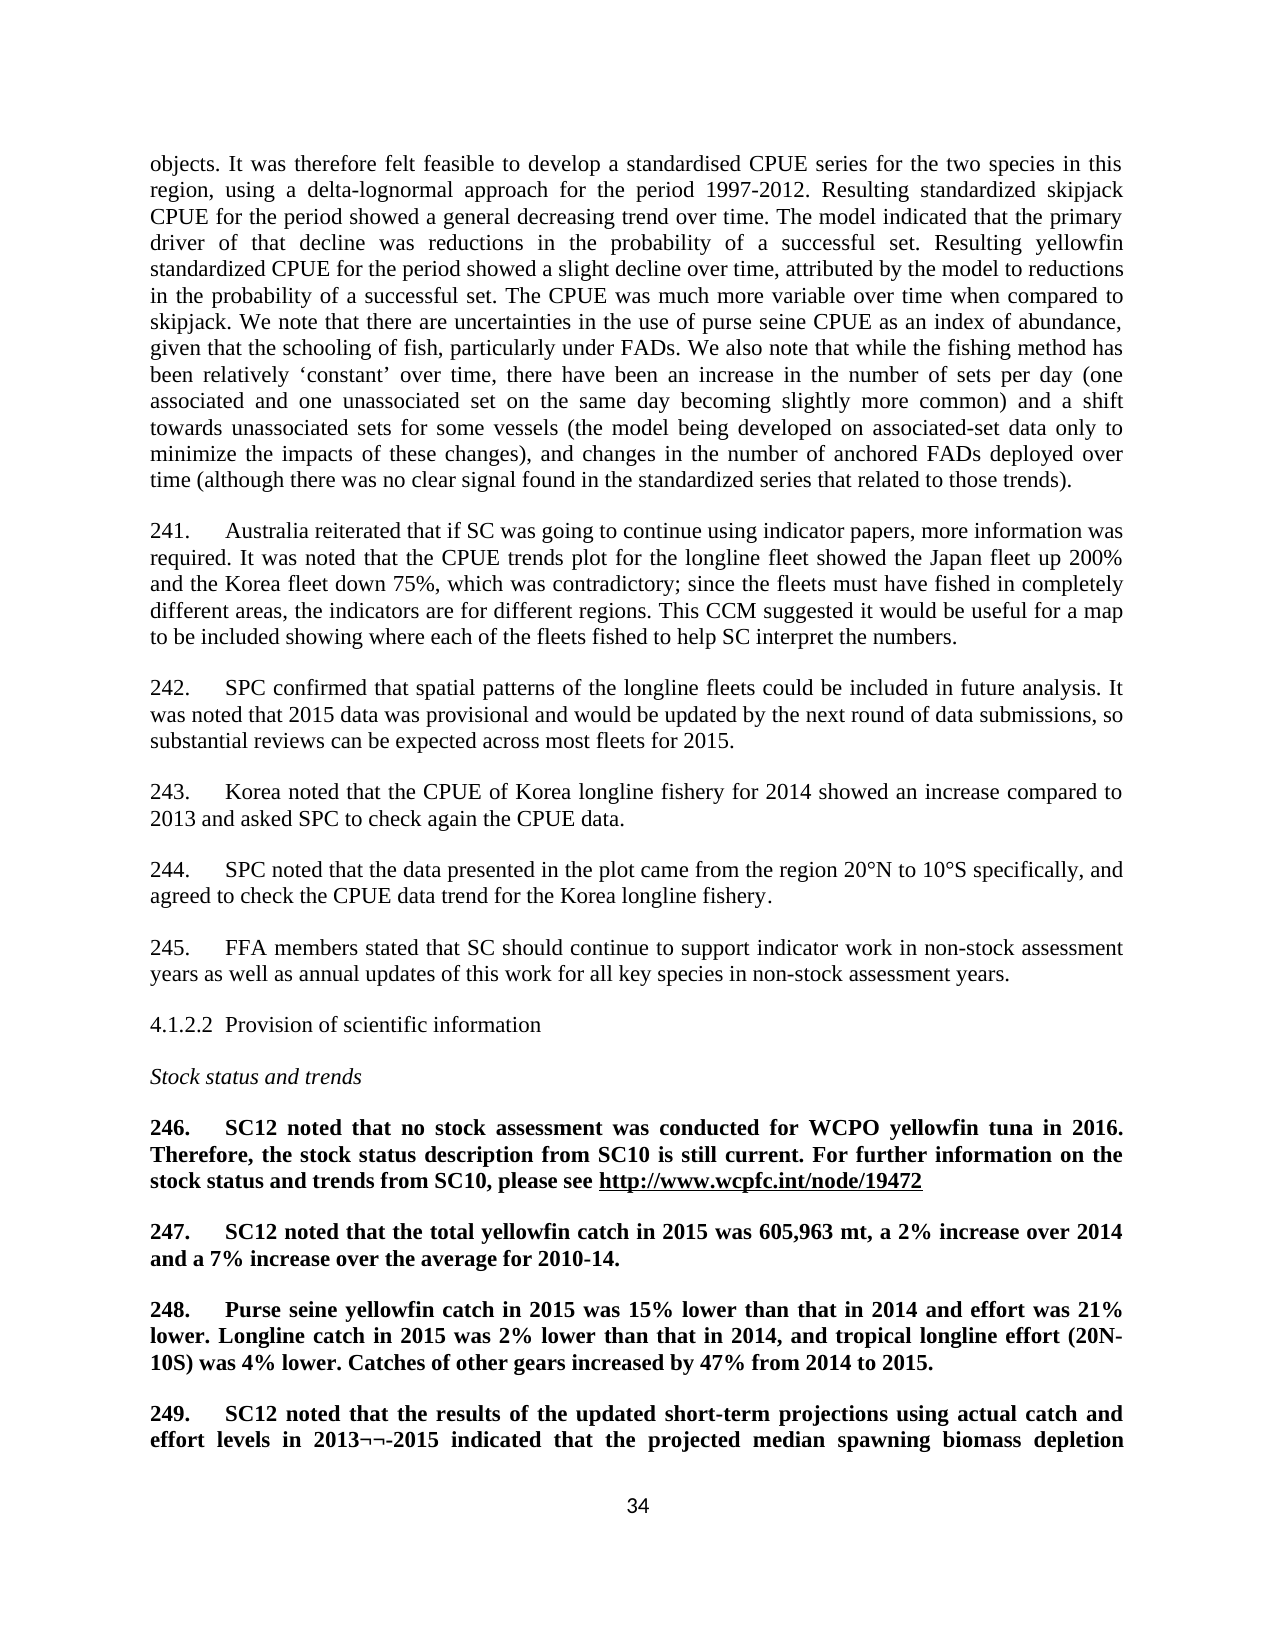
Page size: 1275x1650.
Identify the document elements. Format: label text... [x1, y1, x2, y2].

subtitle 4.1.2.2 Provision of scientific information [150, 1012, 1125, 1038]
subtitle Stock status and trends [150, 1063, 1125, 1089]
text Australia reiterated that if SC was going to continue using indicator papers, more information was required. It was noted that the CPUE trends plot for the longline fleet showed the Japan fleet up 200% and the Korea fleet down 75%, which was contradictory; since the fleets must have fished in completely different areas, the indicators are for different regions. This CCM suggested it would be useful for a map to be included showing where each of the fleets fished to help SC interpret the numbers. [150, 518, 1125, 649]
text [150, 1400, 1125, 1453]
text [150, 150, 1125, 493]
text Purse seine yellowfin catch in 2015 was 15% lower than that in 2014 and effort was 21% lower. Longline catch in 2015 was 2% lower than that in 2014, and tropical longline effort (20N-10S) was 4% lower. Catches of other gears increased by 47% from 2014 to 2015. [150, 1296, 1125, 1375]
text FFA members stated that SC should continue to support indicator work in non-stock assessment years as well as annual updates of this work for all key species in non-stock assessment years. [150, 934, 1125, 987]
text SPC confirmed that spatial patterns of the longline fleets could be included in future analysis. It was noted that 2015 data was provisional and would be updated by the next round of data submissions, so substantial reviews can be expected across most fleets for 2015. [150, 674, 1125, 753]
text SC12 noted that the total yellowfin catch in 2015 was 605,963 mt, a 2% increase over 2014 and a 7% increase over the average for 2010-14. [150, 1218, 1125, 1271]
text SPC noted that the data presented in the plot came from the region 20°N to 10°S specifically, and agreed to check the CPUE data trend for the Korea longline fishery. [150, 856, 1125, 909]
text Korea noted that the CPUE of Korea longline fishery for 2014 showed an increase compared to 2013 and asked SPC to check again the CPUE data. [150, 778, 1125, 831]
text SC12 noted that no stock assessment was conducted for WCPO yellowfin tuna in 2016. Therefore, the stock status description from SC10 is still current. For further information on the stock status and trends from SC10, please see http://www.wcpfc.int/node/19472 [150, 1114, 1125, 1193]
